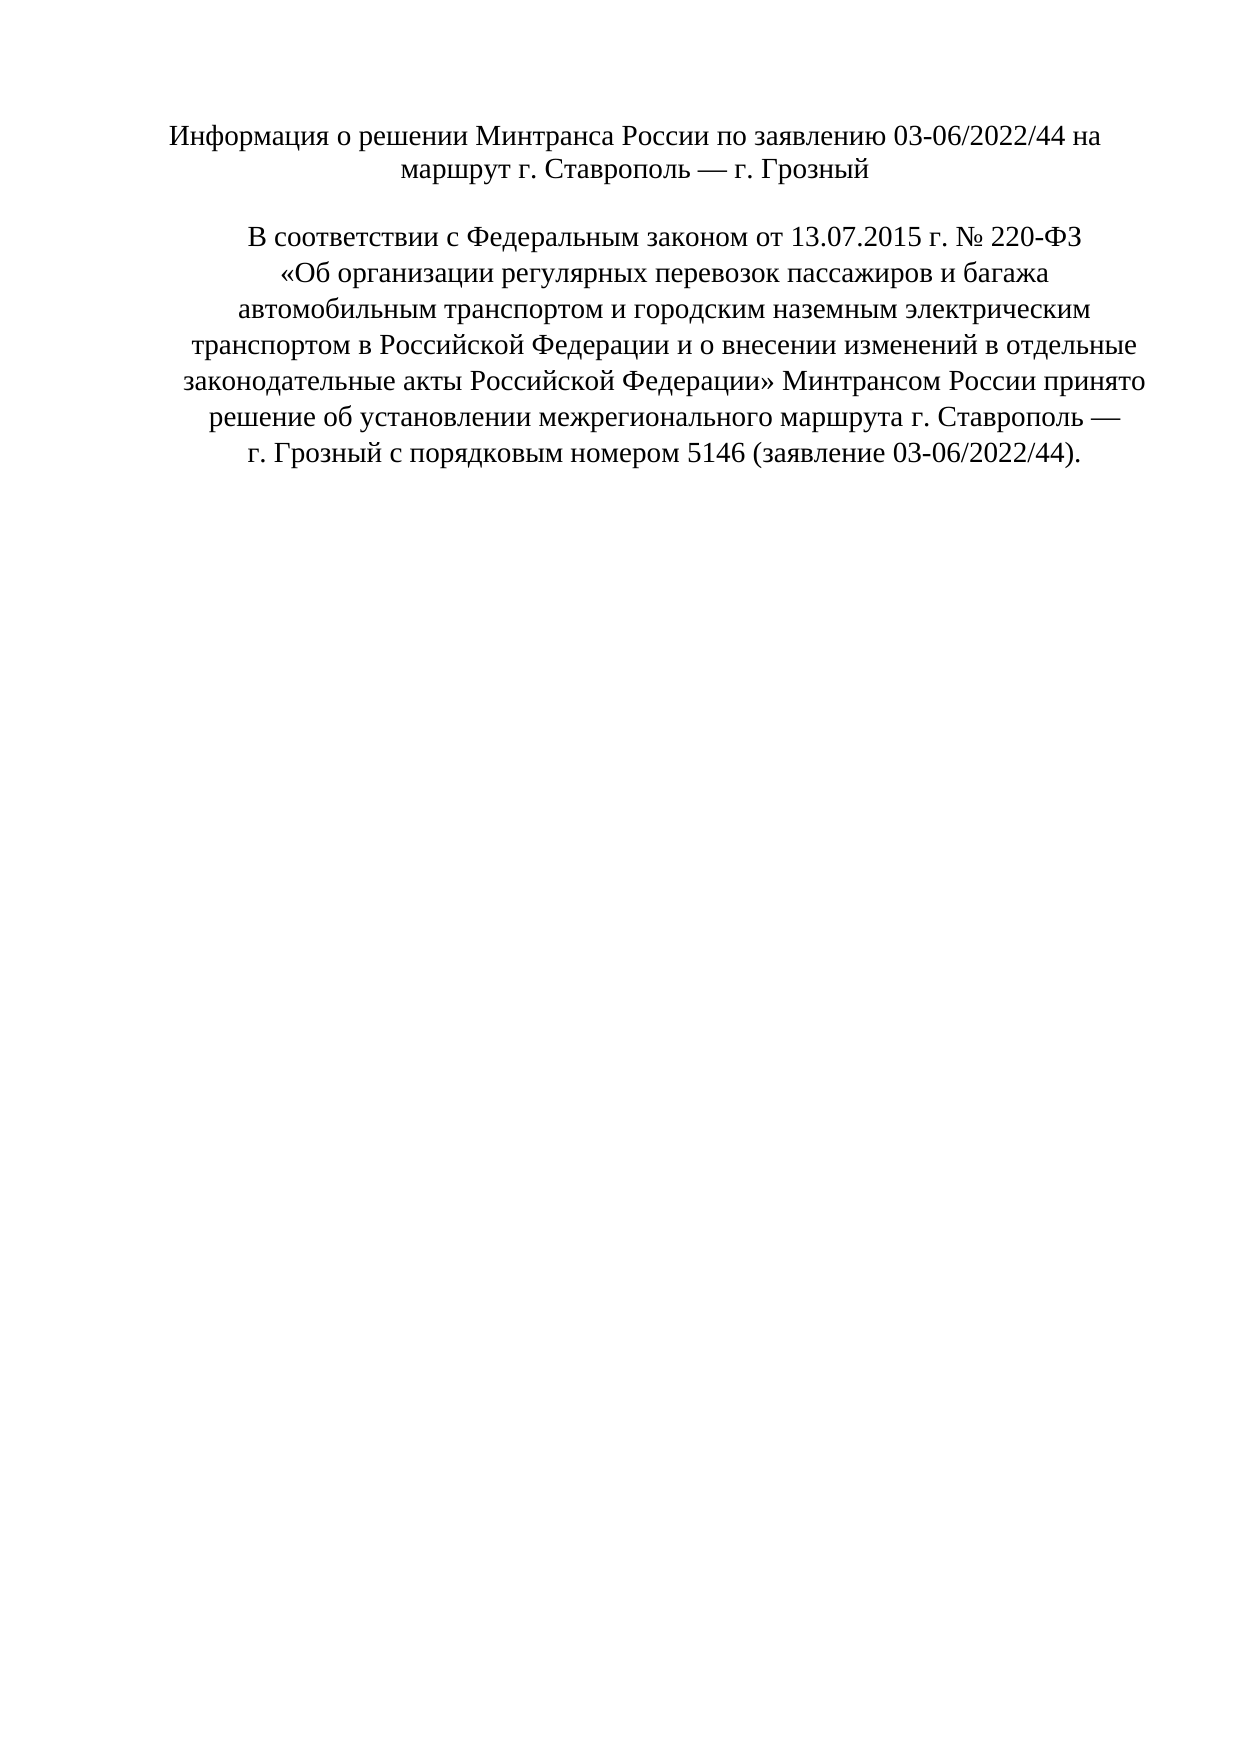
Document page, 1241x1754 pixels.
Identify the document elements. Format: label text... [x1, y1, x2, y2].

text В соответствии с Федеральным законом от 13.07.2015 г. № 220-ФЗ «Об организации регулярных перевозок пассажиров и багажа автомобильным транспортом и городским наземным электрическим транспортом в Российской Федерации и о внесении изменений в отдельные законодательные акты Российской Федерации» Минтрансом России принято решение об установлении межрегионального маршрута г. Ставрополь — г. Грозный с порядковым номером 5146 (заявление 03-06/2022/44). [177, 219, 1152, 469]
text Информация о решении Минтранса России по заявлению 03-06/2022/44 на маршрут г. Ставрополь — г. Грозный [118, 118, 1152, 185]
